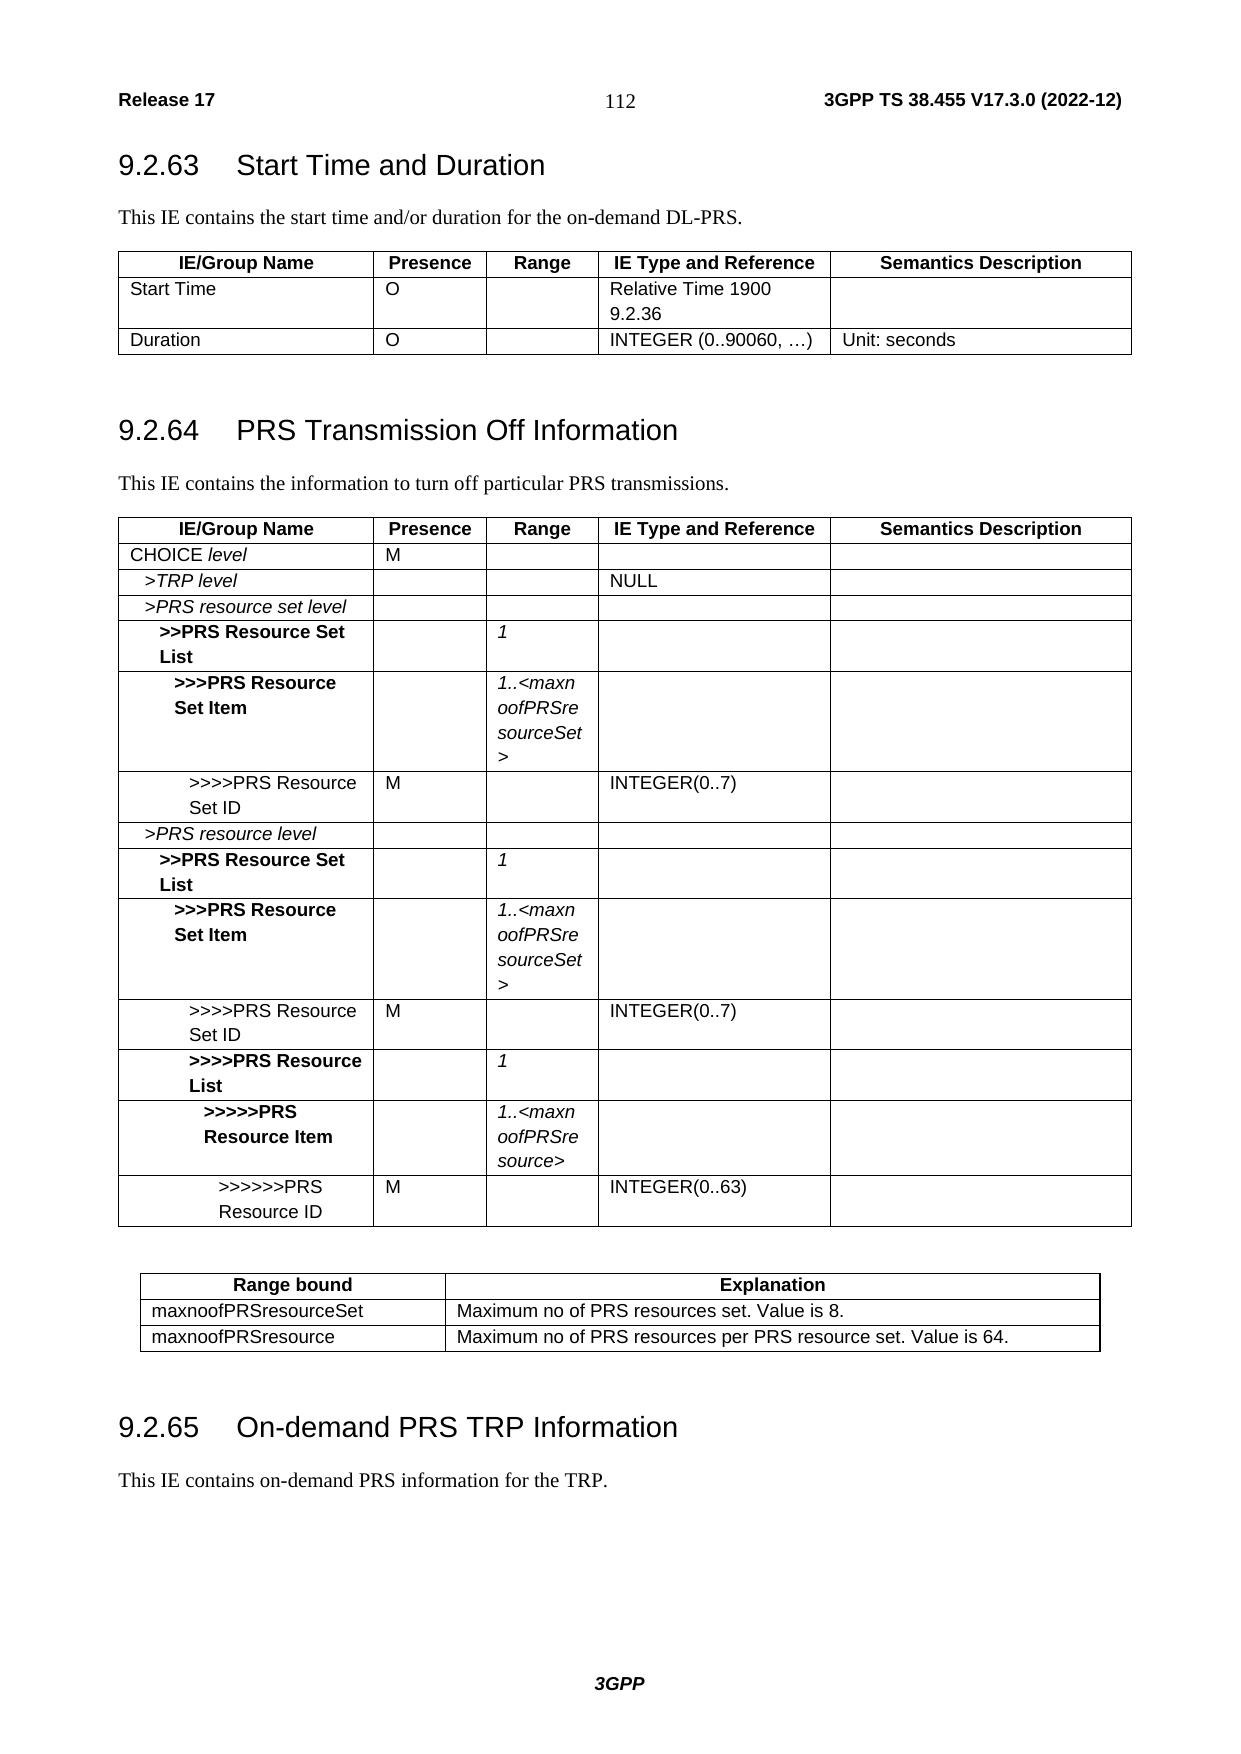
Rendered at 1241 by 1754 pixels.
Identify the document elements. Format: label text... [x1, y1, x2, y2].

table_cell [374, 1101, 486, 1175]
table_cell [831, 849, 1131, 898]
subtitle 9.2.64 PRS Transmission Off Information [118, 413, 1122, 447]
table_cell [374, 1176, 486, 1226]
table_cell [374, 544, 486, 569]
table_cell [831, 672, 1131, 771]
text This IE contains the start time and/or duration for the on-demand DL-PRS. [118, 205, 1122, 229]
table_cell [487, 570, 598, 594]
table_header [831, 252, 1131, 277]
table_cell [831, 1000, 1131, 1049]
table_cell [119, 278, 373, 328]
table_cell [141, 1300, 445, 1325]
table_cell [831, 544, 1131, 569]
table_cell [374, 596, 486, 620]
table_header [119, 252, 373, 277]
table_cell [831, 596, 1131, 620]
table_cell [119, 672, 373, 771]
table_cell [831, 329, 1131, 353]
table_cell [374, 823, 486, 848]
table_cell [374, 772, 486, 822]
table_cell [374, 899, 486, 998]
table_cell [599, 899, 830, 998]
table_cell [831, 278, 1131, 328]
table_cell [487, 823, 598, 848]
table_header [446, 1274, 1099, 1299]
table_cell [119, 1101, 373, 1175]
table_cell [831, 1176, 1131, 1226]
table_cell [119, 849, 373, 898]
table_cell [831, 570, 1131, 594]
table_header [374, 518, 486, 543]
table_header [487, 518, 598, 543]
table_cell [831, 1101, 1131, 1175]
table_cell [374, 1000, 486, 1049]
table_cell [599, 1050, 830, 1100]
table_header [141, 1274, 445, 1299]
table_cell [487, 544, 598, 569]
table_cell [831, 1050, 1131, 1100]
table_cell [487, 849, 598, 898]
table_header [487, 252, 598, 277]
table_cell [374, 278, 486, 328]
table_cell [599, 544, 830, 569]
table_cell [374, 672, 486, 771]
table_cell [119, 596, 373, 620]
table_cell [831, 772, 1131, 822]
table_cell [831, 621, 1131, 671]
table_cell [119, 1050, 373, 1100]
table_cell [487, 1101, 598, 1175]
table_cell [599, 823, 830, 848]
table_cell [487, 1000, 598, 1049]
subtitle 9.2.65 On-demand PRS TRP Information [118, 1411, 1122, 1444]
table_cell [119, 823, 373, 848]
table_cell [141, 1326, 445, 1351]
subtitle 9.2.63 Start Time and Duration [118, 147, 1122, 181]
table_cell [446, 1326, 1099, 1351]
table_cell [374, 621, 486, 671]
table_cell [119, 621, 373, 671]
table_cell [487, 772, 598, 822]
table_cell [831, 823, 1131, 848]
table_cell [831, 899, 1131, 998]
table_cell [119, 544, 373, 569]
text This IE contains on-demand PRS information for the TRP. [118, 1468, 1122, 1492]
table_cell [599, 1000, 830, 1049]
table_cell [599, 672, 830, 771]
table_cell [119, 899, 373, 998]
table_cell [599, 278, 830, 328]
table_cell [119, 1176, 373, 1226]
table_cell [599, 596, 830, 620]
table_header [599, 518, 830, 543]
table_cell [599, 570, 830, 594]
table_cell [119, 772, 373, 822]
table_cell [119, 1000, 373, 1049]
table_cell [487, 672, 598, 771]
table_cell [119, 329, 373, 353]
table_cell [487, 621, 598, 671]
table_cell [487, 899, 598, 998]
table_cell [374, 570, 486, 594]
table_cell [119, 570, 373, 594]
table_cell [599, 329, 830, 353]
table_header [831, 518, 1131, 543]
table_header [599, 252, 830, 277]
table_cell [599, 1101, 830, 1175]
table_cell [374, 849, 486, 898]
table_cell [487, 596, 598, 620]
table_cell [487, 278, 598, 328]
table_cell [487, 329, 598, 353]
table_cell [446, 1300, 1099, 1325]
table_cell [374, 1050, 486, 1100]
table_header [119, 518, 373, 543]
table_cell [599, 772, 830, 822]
text This IE contains the information to turn off particular PRS transmissions. [118, 471, 1122, 495]
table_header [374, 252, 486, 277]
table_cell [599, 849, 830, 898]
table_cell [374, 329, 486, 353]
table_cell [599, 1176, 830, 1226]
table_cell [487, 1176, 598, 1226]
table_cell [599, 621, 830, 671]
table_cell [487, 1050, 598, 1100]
